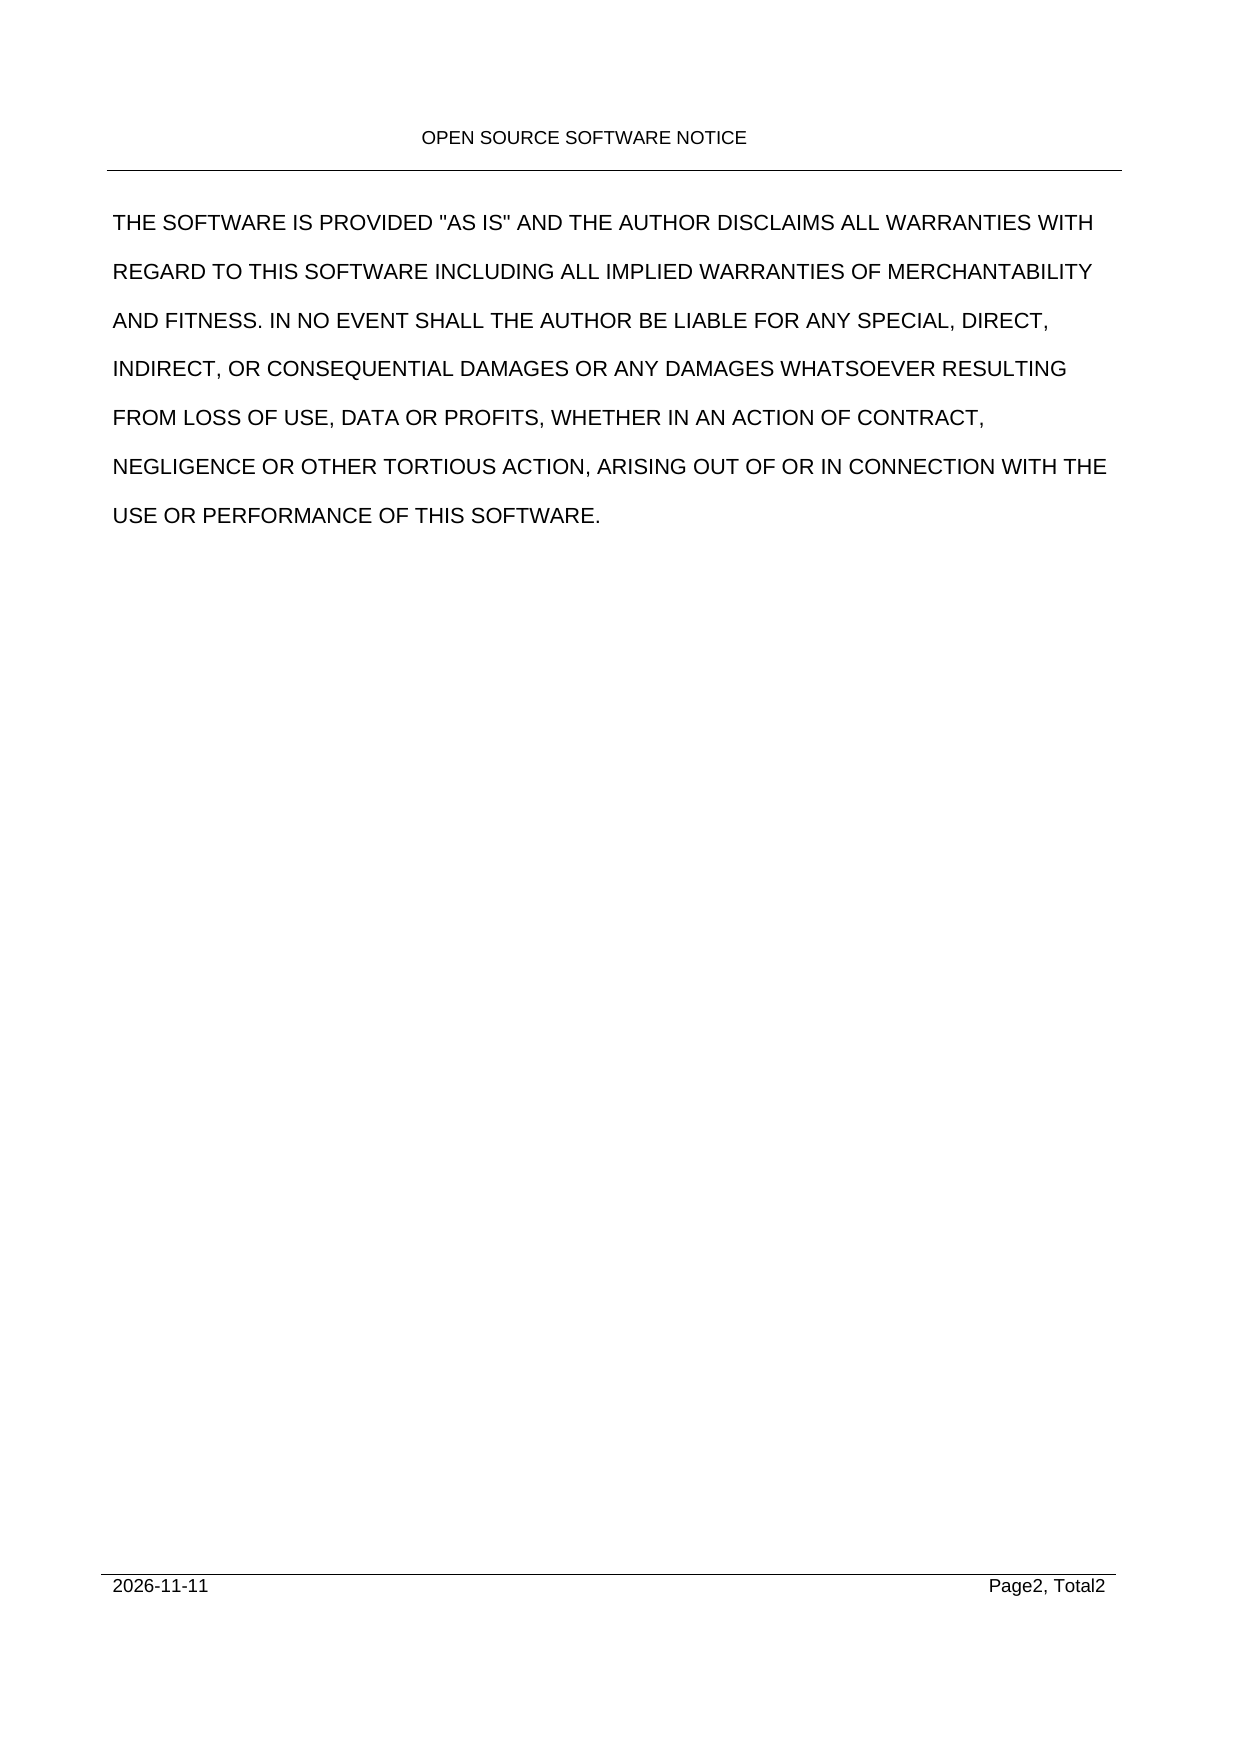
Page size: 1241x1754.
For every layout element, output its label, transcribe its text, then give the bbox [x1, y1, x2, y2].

text THE SOFTWARE IS PROVIDED "AS IS" AND THE AUTHOR DISCLAIMS ALL WARRANTIES WITH REGARD TO THIS SOFTWARE INCLUDING ALL IMPLIED WARRANTIES OF MERCHANTABILITY AND FITNESS. IN NO EVENT SHALL THE AUTHOR BE LIABLE FOR ANY SPECIAL, DIRECT, INDIRECT, OR CONSEQUENTIAL DAMAGES OR ANY DAMAGES WHATSOEVER RESULTING FROM LOSS OF USE, DATA OR PROFITS, WHETHER IN AN ACTION OF CONTRACT, NEGLIGENCE OR OTHER TORTIOUS ACTION, ARISING OUT OF OR IN CONNECTION WITH THE USE OR PERFORMANCE OF THIS SOFTWARE. [112, 206, 1128, 531]
